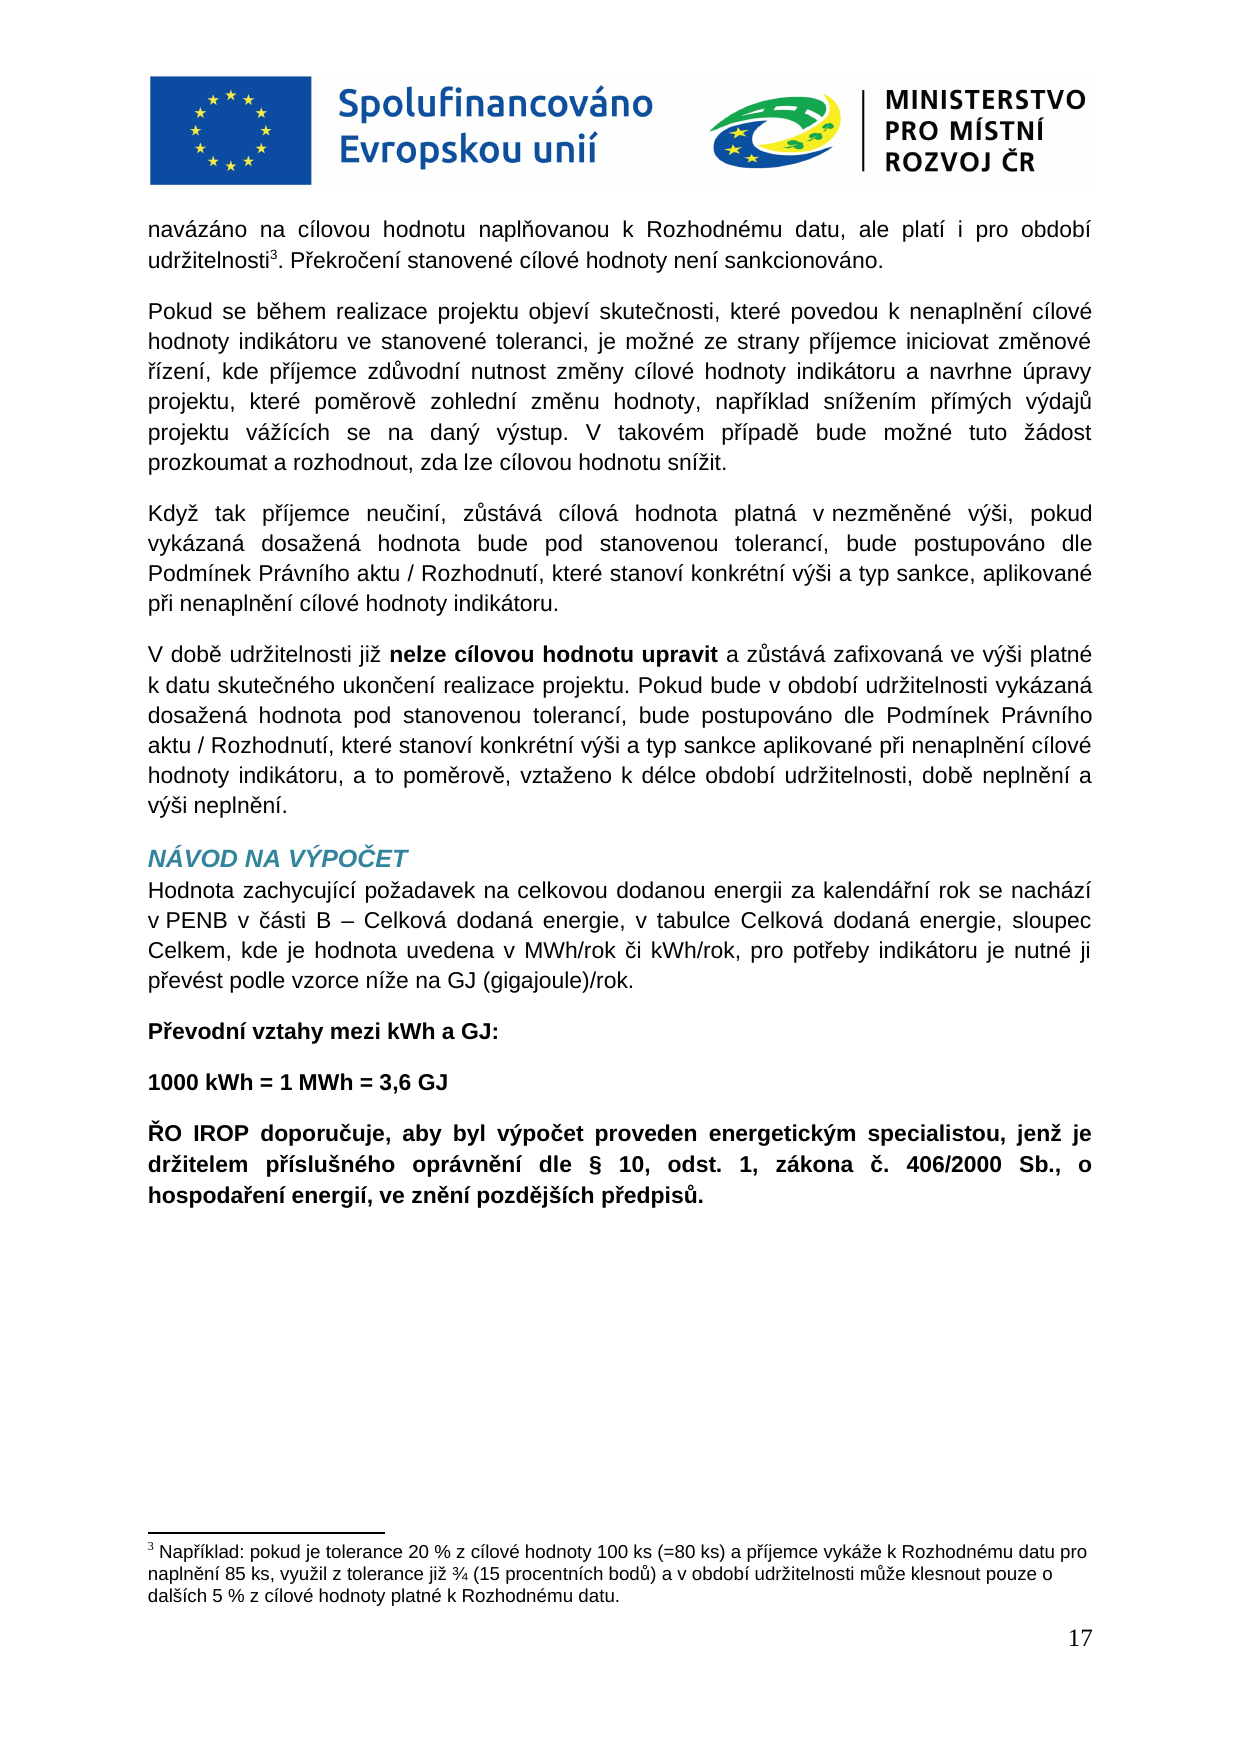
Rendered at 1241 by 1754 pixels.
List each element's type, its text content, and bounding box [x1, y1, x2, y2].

text Hodnota zachycující požadavek na celkovou dodanou energii za kalendářní rok se nachází v PENB v části B – Celková dodaná energie, v tabulce Celková dodaná energie, sloupec Celkem, kde je hodnota uvedena v MWh/rok či kWh/rok, pro potřeby indikátoru je nutné ji převést podle vzorce níže na GJ (gigajoule)/rok. [148, 877, 1093, 993]
picture [147, 73, 1093, 188]
text V době udržitelnosti již nelze cílovou hodnotu upravit a zůstává zafixovaná ve výši platné k datu skutečného ukončení realizace projektu. Pokud bude v období udržitelnosti vykázaná dosažená hodnota pod stanovenou tolerancí, bude postupováno dle Podmínek Právního aktu / Rozhodnutí, které stanoví konkrétní výši a typ sankce aplikované při nenaplnění cílové hodnoty indikátoru, a to poměrově, vztaženo k délce období udržitelnosti, době neplnění a výši neplnění. [148, 641, 1093, 819]
text Převodní vztahy mezi kWh a GJ: [148, 1018, 1093, 1044]
text 1000 kWh = 1 MWh = 3,6 GJ [148, 1069, 1093, 1096]
text Pokud se během realizace projektu objeví skutečnosti, které povedou k nenaplnění cílové hodnoty indikátoru ve stanovené toleranci, je možné ze strany příjemce iniciovat změnové řízení, kde příjemce zdůvodní nutnost změny cílové hodnoty indikátoru a navrhne úpravy projektu, které poměrově zohlední změnu hodnoty, například snížením přímých výdajů projektu vážících se na daný výstup. V takovém případě bude možné tuto žádost prozkoumat a rozhodnout, zda lze cílovou hodnotu snížit. [148, 298, 1093, 475]
text Návod na Výpočet [148, 843, 1093, 872]
text Když tak příjemce neučiní, zůstává cílová hodnota platná v nezměněné výši, pokud vykázaná dosažená hodnota bude pod stanovenou tolerancí, bude postupováno dle Podmínek Právního aktu / Rozhodnutí, které stanoví konkrétní výši a typ sankce, aplikované při nenaplnění cílové hodnoty indikátoru. [148, 500, 1093, 617]
text ŘO IROP doporučuje, aby byl výpočet proveden energetickým specialistou, jenž je držitelem příslušného oprávnění dle § 10, odst. 1, zákona č. 406/2000 Sb., o hospodaření energií, ve znění pozdějších předpisů. [148, 1120, 1093, 1210]
